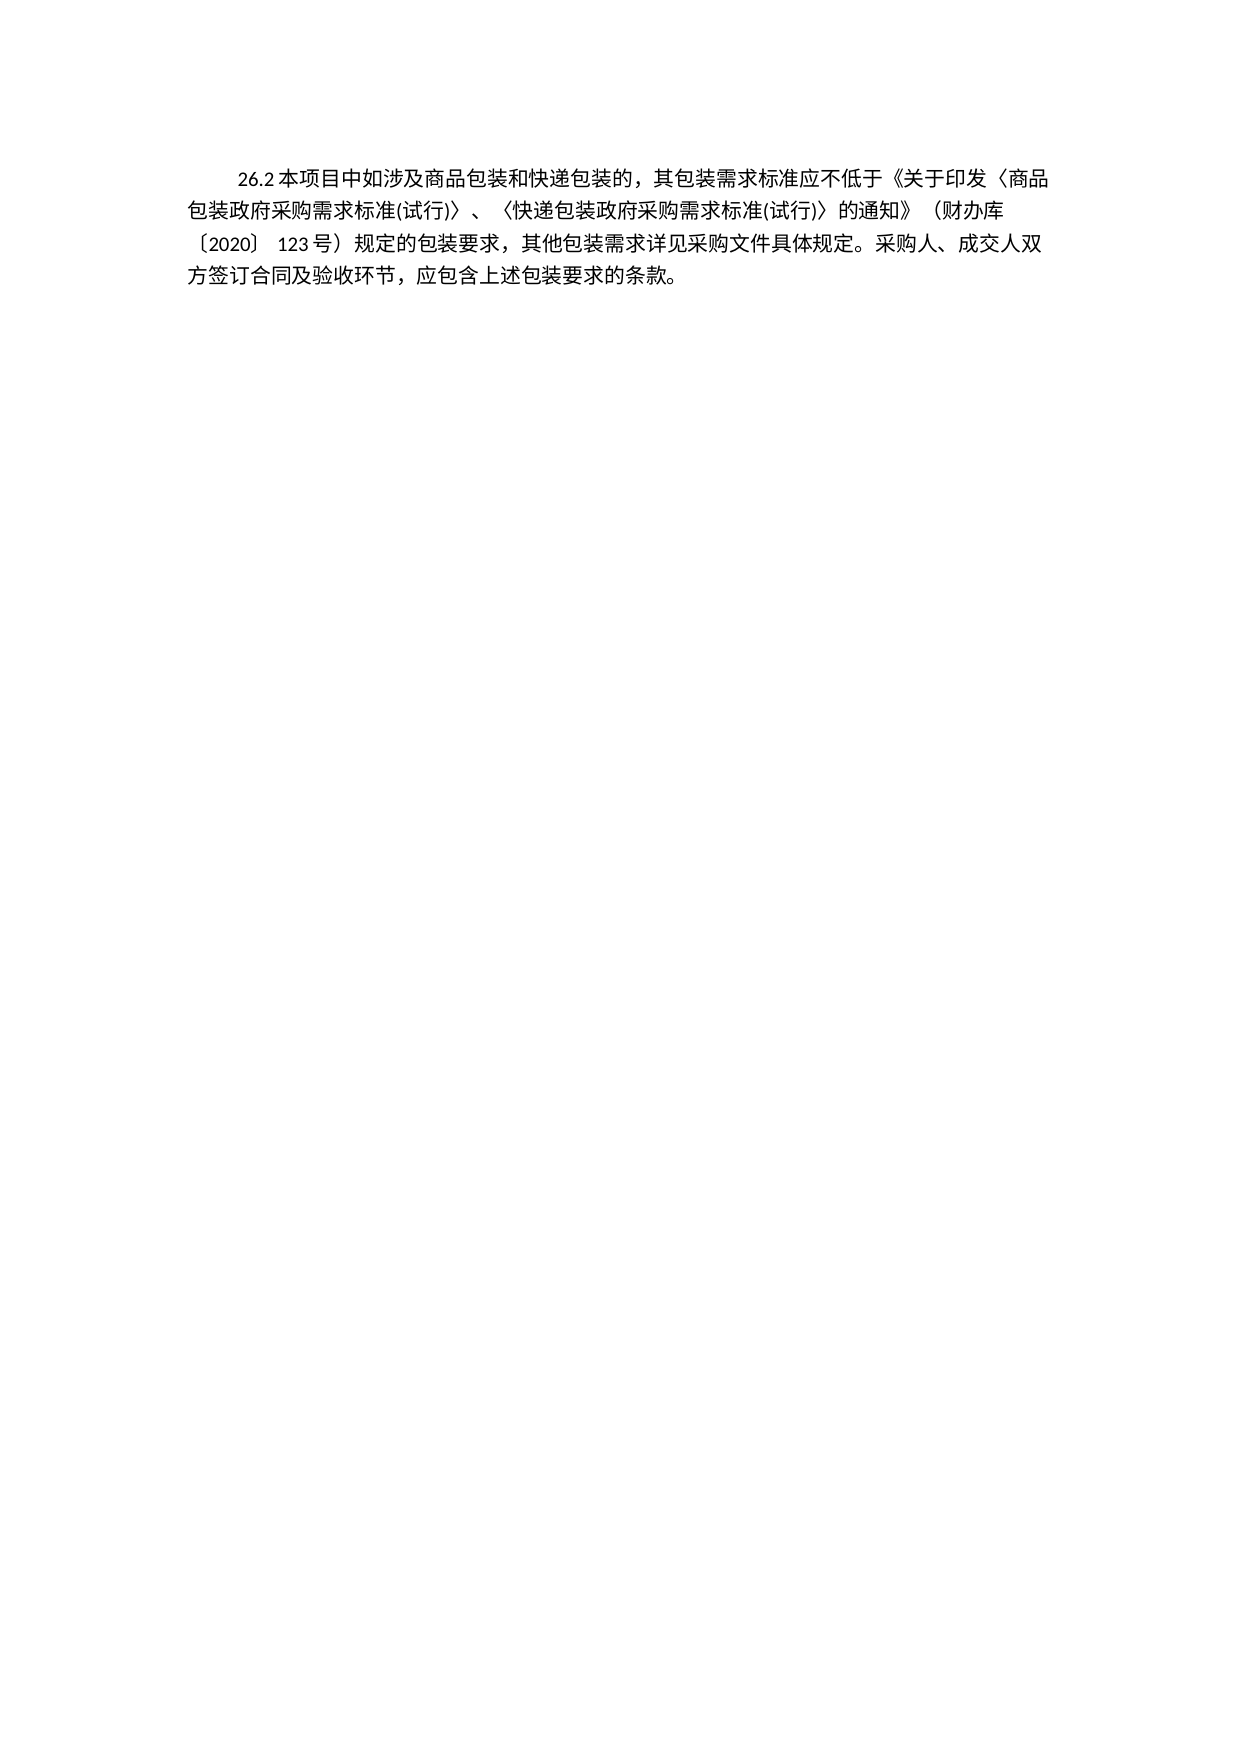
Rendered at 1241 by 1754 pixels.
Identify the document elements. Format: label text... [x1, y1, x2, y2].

text 26.2本项目中如涉及商品包装和快递包装的，其包装需求标准应不低于《关于印发〈商品包装政府采购需求标准(试行)〉、〈快递包装政府采购需求标准(试行)〉的通知》（财办库〔2020〕 123号）规定的包装要求，其他包装需求详见采购文件具体规定。采购人、成交人双方签订合同及验收环节，应包含上述包装要求的条款。 [187, 162, 1053, 292]
